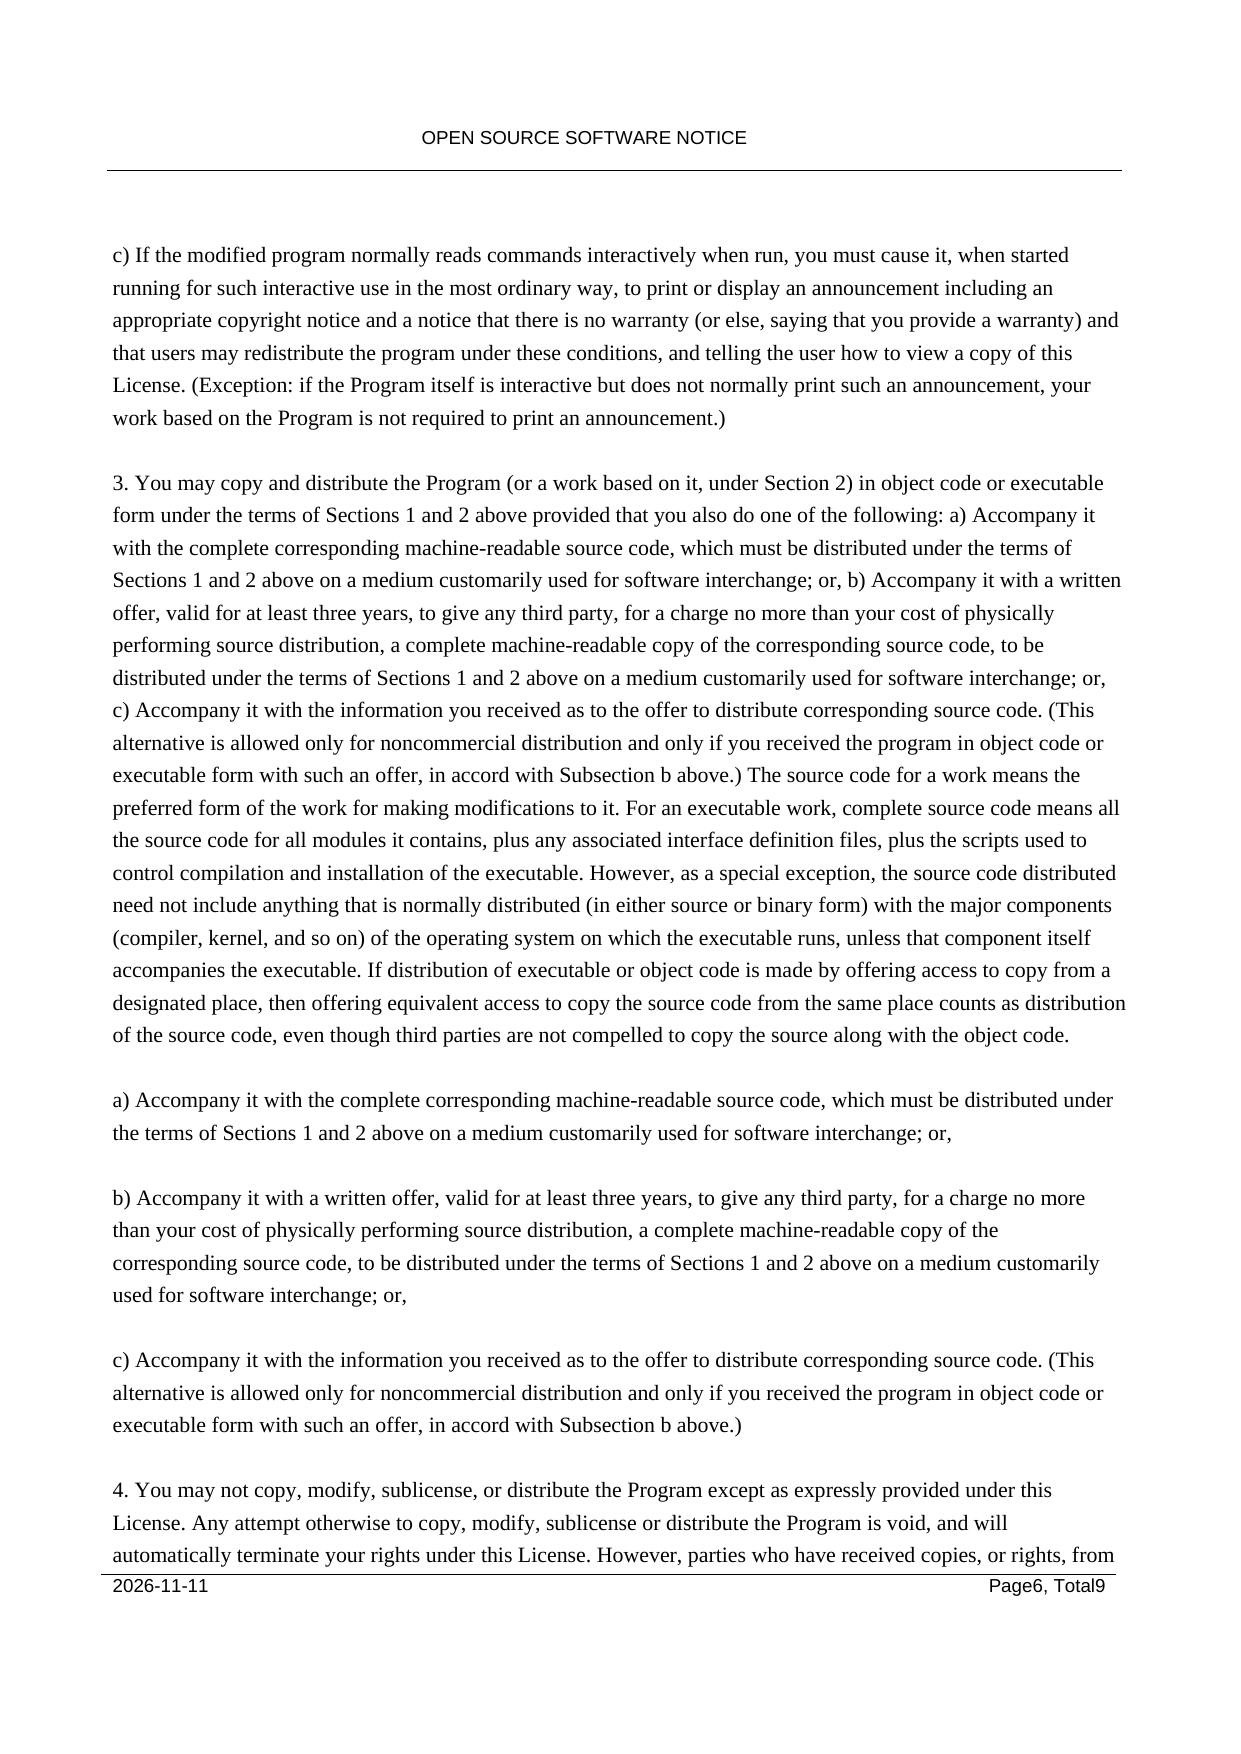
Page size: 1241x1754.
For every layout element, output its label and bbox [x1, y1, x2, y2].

text [112, 206, 1128, 1571]
